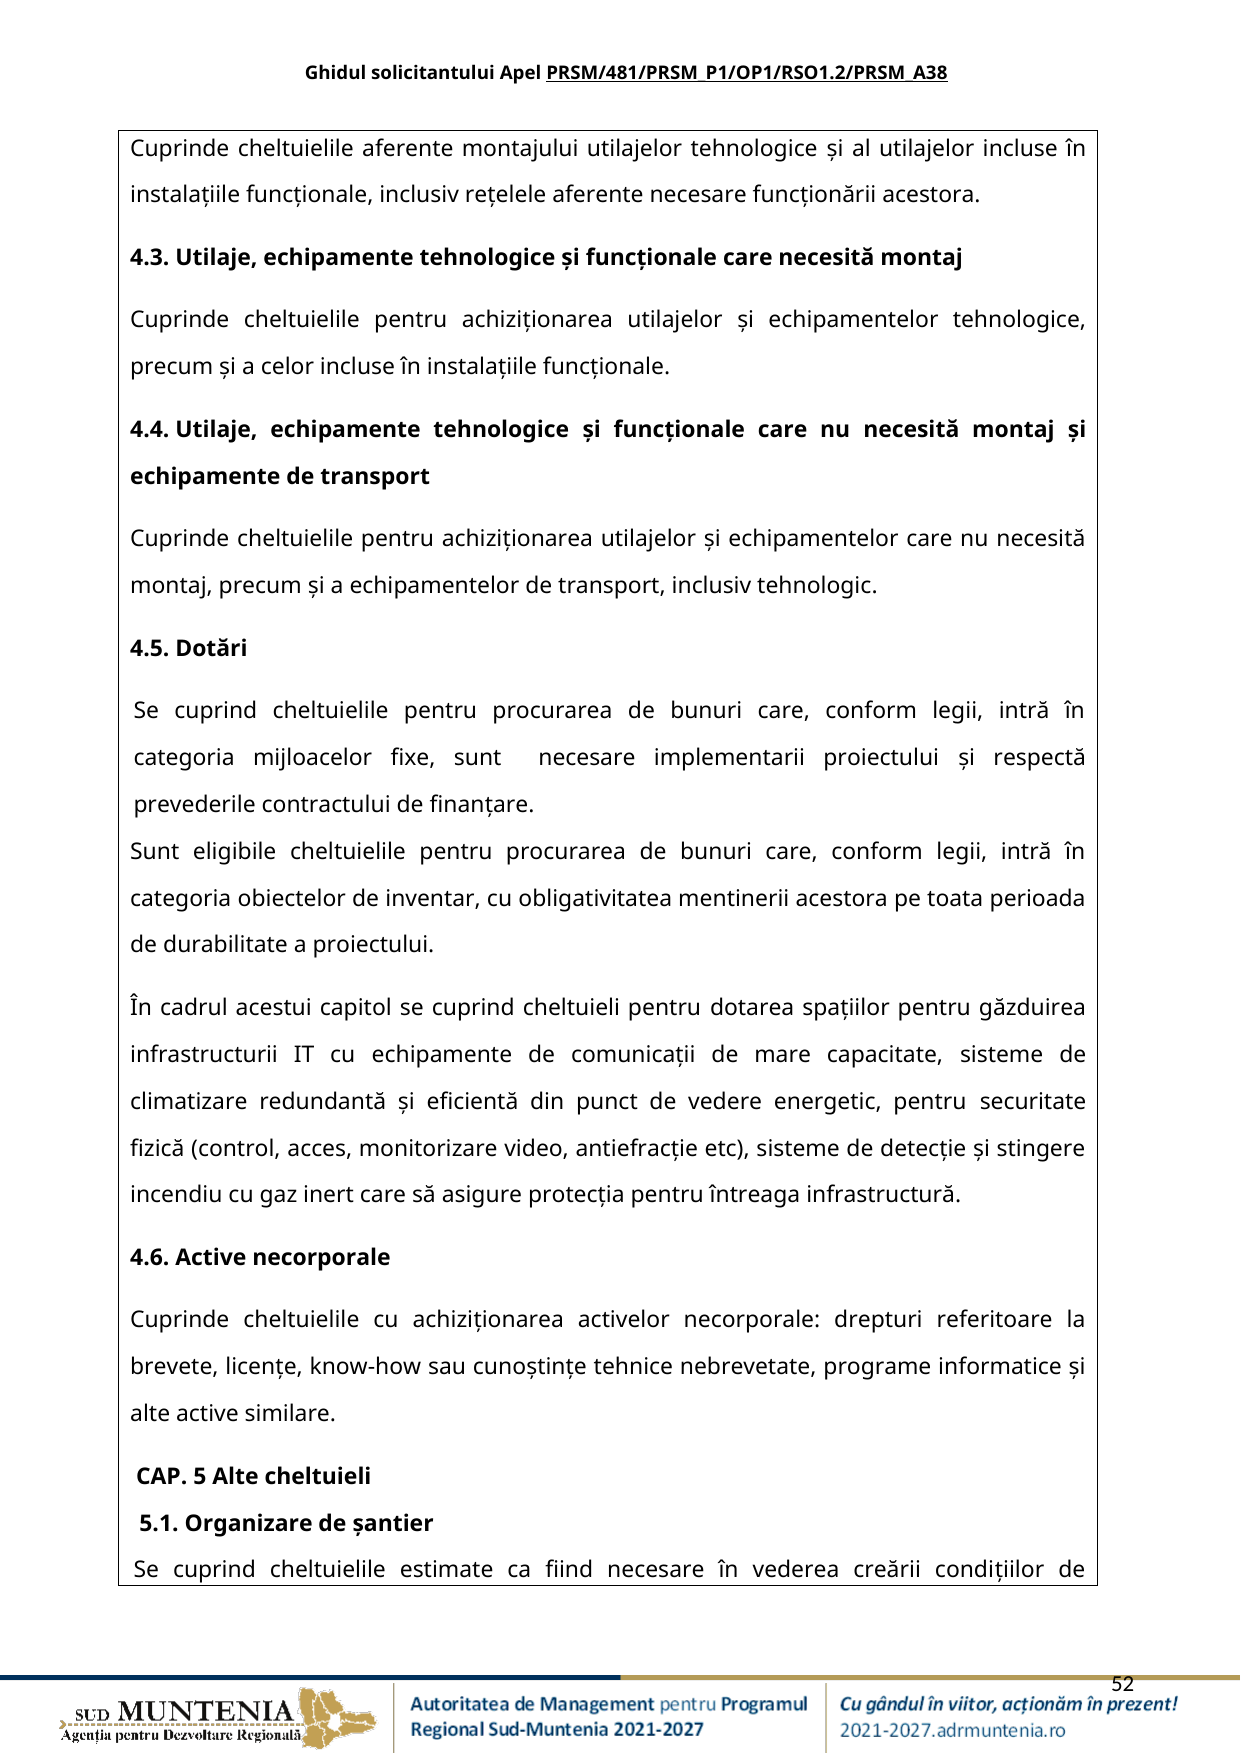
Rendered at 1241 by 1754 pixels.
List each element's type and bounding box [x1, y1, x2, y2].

picture [0, 1675, 1241, 1754]
table_header [119, 131, 1097, 1584]
